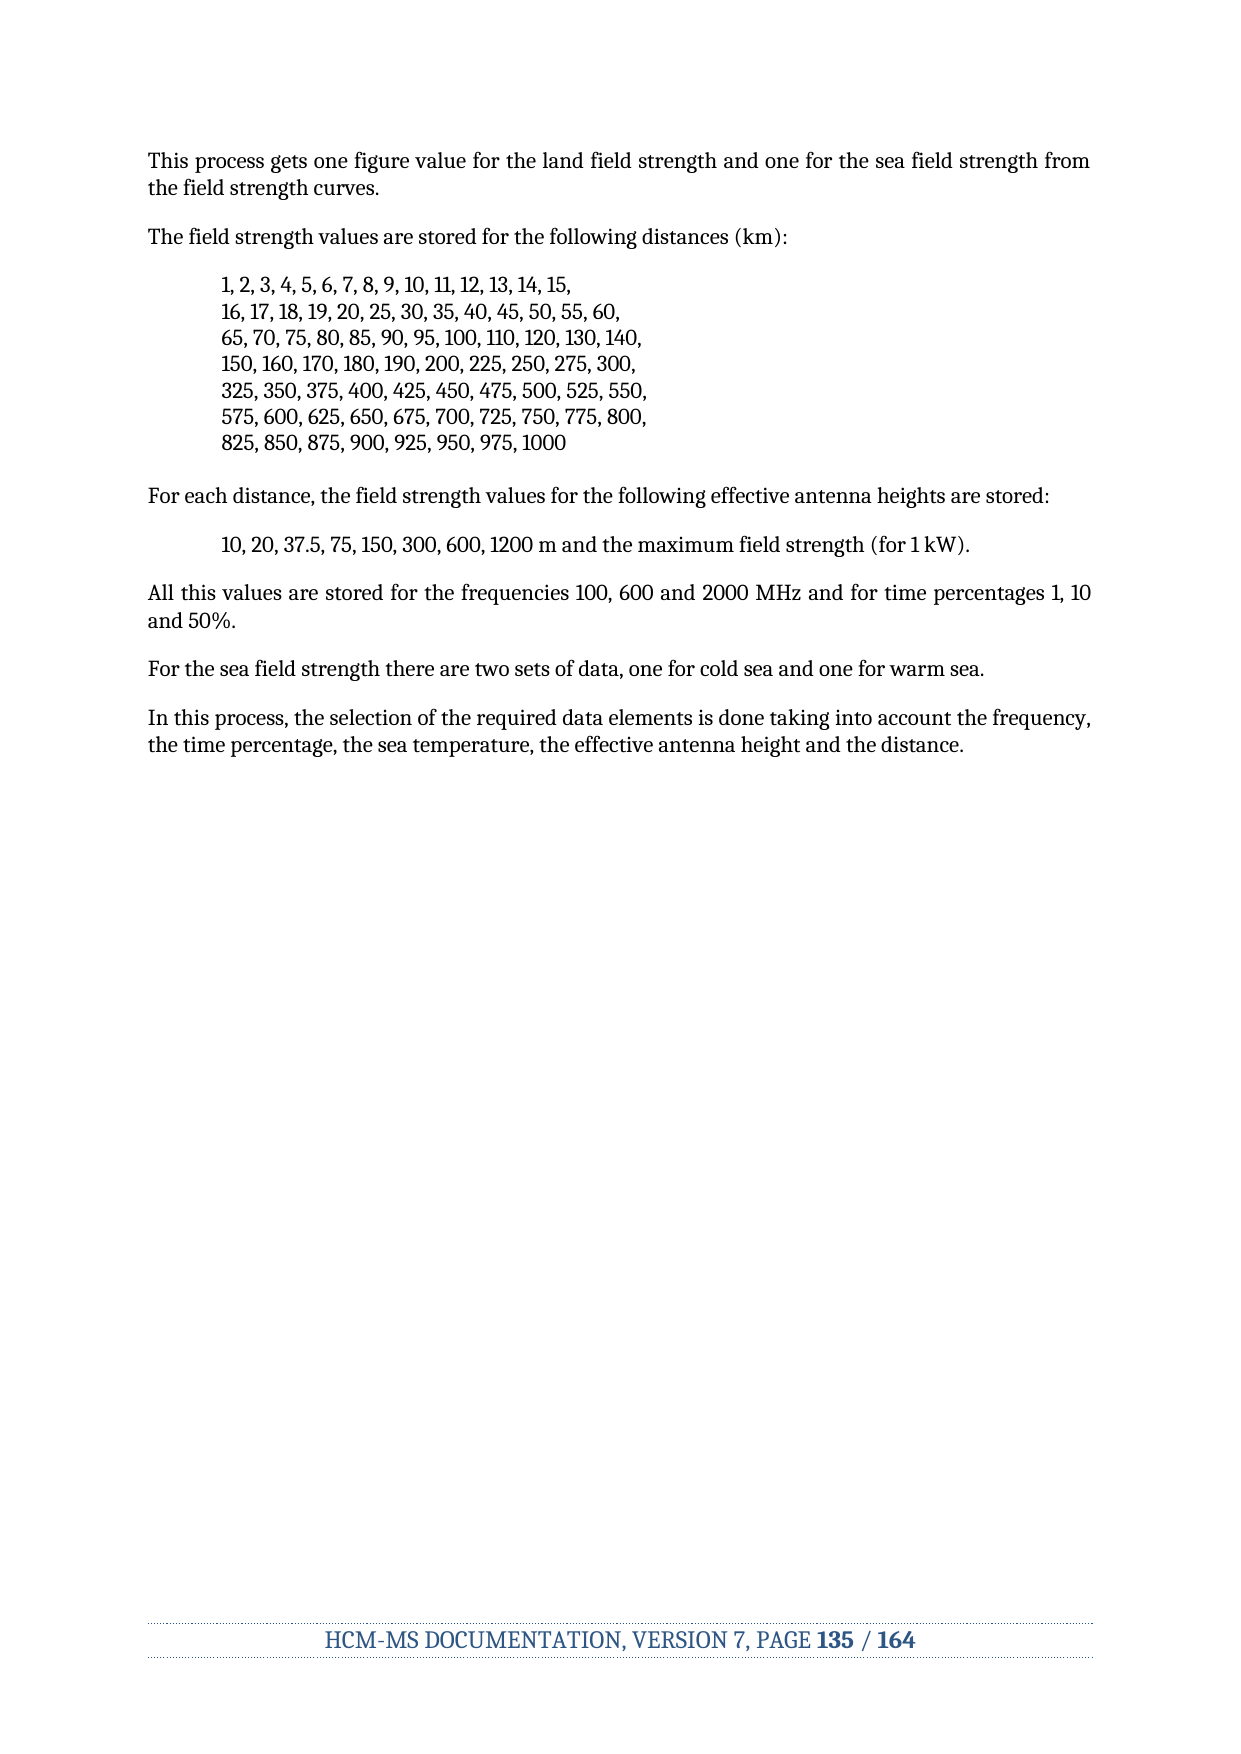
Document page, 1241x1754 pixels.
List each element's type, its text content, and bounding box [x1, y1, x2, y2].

text The field strength values are stored for the following distances (km): [148, 224, 1093, 250]
text All this values are stored for the frequencies 100, 600 and 2000 MHz and for time percentages 1, 10 and 50%. [148, 580, 1093, 634]
text 825, 850, 875, 900, 925, 950, 975, 1000 [148, 430, 1093, 457]
text 65, 70, 75, 80, 85, 90, 95, 100, 110, 120, 130, 140, [148, 325, 1093, 351]
text 10, 20, 37.5, 75, 150, 300, 600, 1200 m and the maximum field strength (for 1 kW). [148, 531, 1093, 558]
text For each distance, the field strength values for the following effective antenna heights are stored: [148, 483, 1093, 509]
text 150, 160, 170, 180, 190, 200, 225, 250, 275, 300, [148, 351, 1093, 377]
text 1, 2, 3, 4, 5, 6, 7, 8, 9, 10, 11, 12, 13, 14, 15, [148, 272, 1093, 298]
text @’15This process gets one figure value for the land field strength and one for the sea field strength from the field strength curves. [148, 148, 1093, 202]
text For the sea field strength there are two sets of data, one for cold sea and one for warm sea. [148, 656, 1093, 682]
text 325, 350, 375, 400, 425, 450, 475, 500, 525, 550, [148, 377, 1093, 404]
text 575, 600, 625, 650, 675, 700, 725, 750, 775, 800, [148, 404, 1093, 430]
text In this process, the selection of the required data elements is done taking into account the frequency, the time percentage, the sea temperature, the effective antenna height and the distance. [148, 704, 1093, 758]
text 16, 17, 18, 19, 20, 25, 30, 35, 40, 45, 50, 55, 60, [148, 298, 1093, 325]
